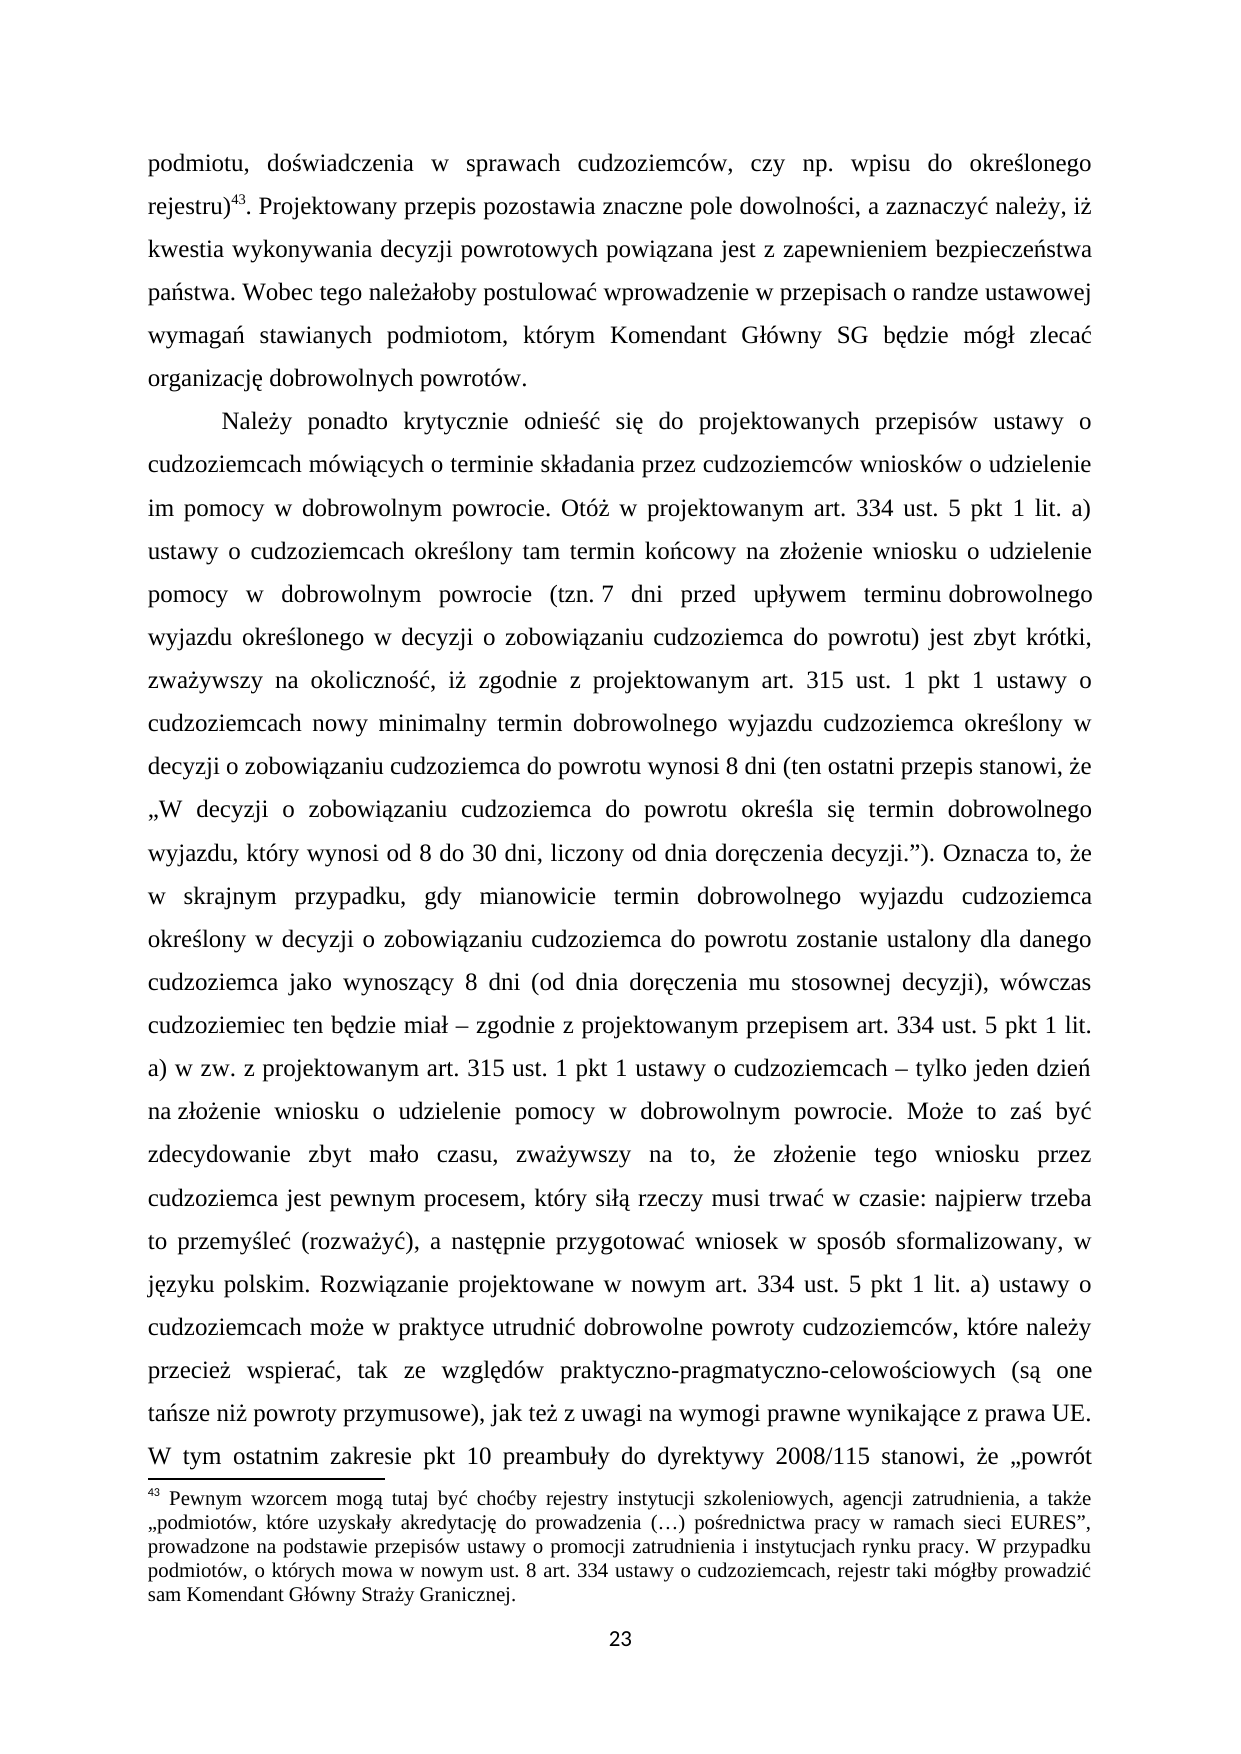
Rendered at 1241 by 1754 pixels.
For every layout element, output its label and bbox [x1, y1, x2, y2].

text [148, 406, 1093, 1470]
text [148, 148, 1093, 392]
